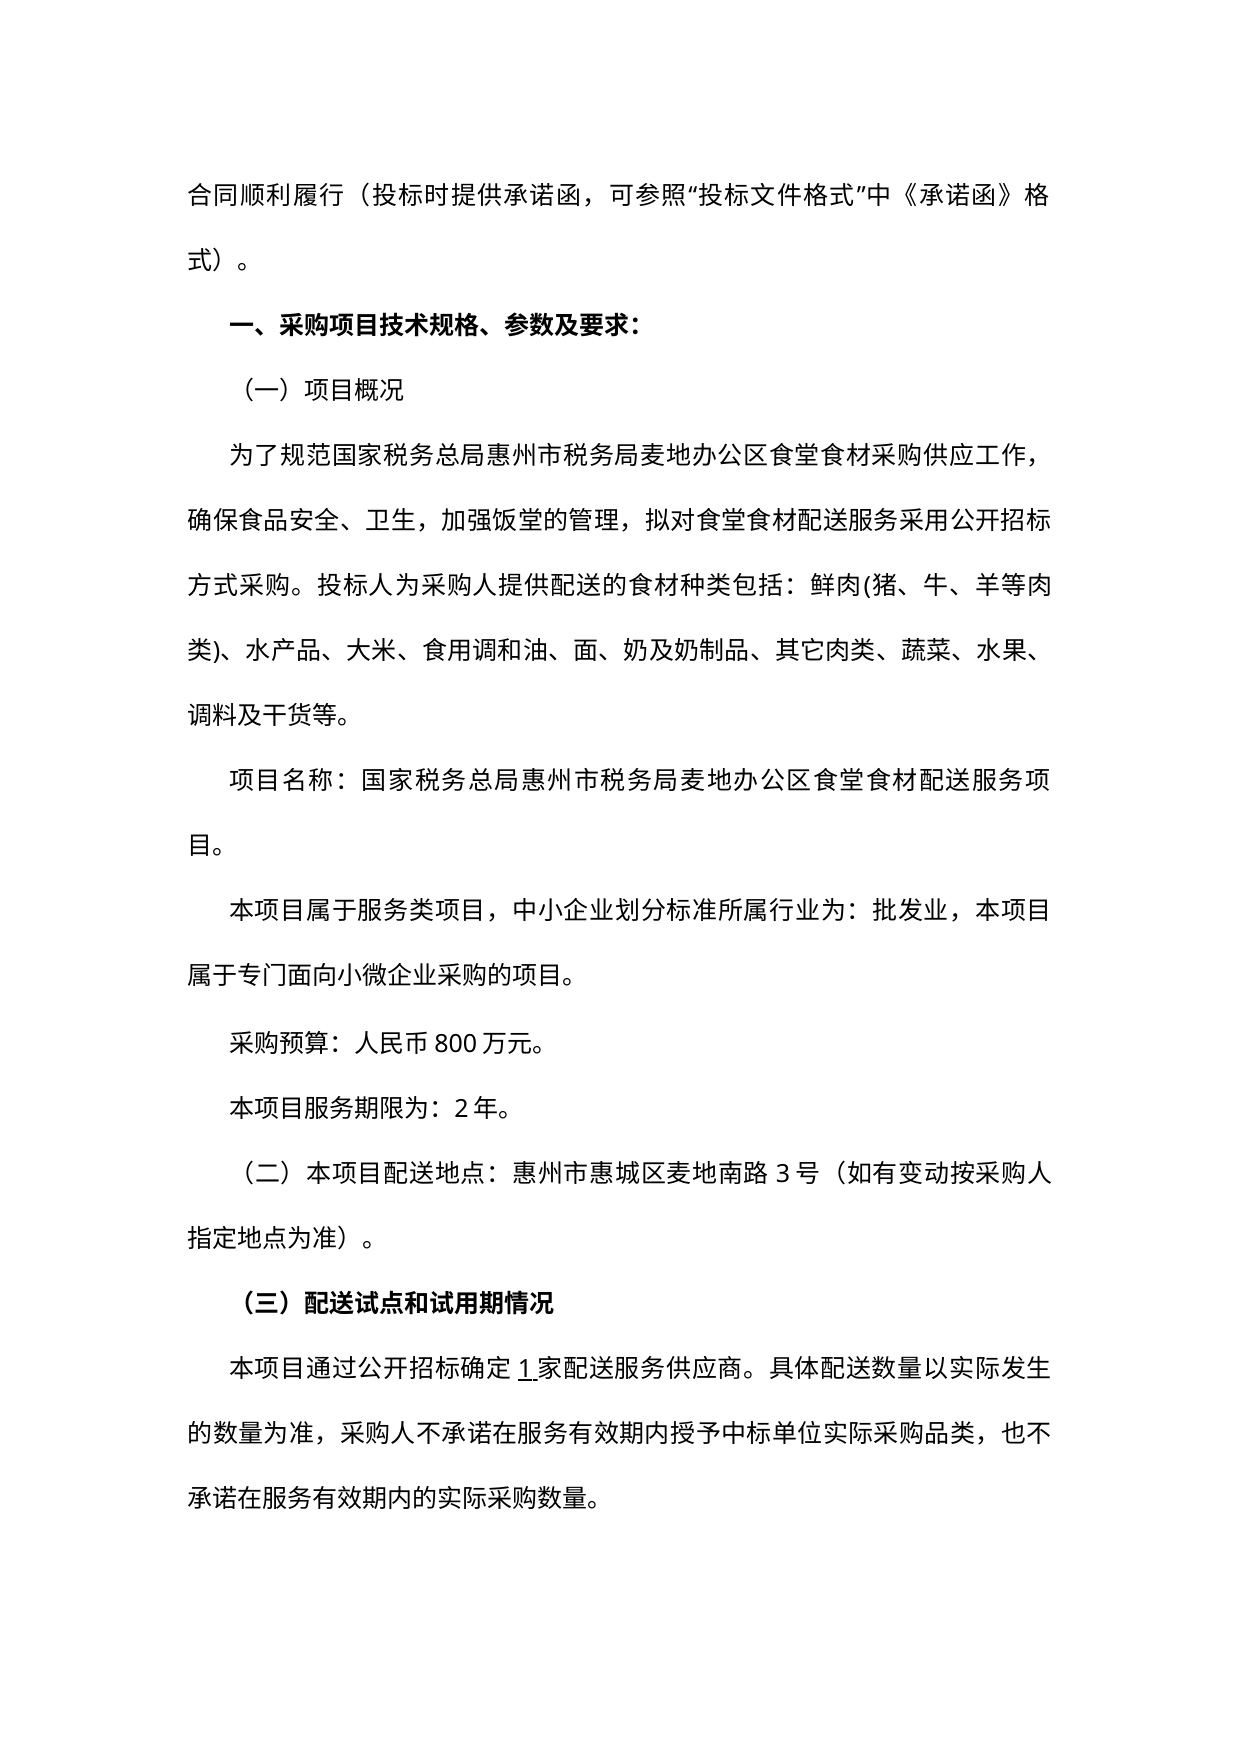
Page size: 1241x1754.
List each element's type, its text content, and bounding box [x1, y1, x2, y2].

text 本项目服务期限为：2年。 [187, 1075, 1053, 1140]
text 一、采购项目技术规格、参数及要求： [187, 292, 1053, 357]
text 本项目通过公开招标确定1家配送服务供应商。具体配送数量以实际发生的数量为准，采购人不承诺在服务有效期内授予中标单位实际采购品类，也不承诺在服务有效期内的实际采购数量。 [187, 1335, 1053, 1530]
text 本项目属于服务类项目，中小企业划分标准所属行业为：批发业，本项目属于专门面向小微企业采购的项目。 [187, 877, 1053, 1007]
text （一）项目概况 [187, 357, 1053, 422]
text （二）本项目配送地点：惠州市惠城区麦地南路3号（如有变动按采购人指定地点为准）。 [187, 1140, 1053, 1270]
text 采购预算：人民币800万元。 [187, 1010, 1053, 1075]
text 项目名称：国家税务总局惠州市税务局麦地办公区食堂食材配送服务项目。 [187, 747, 1053, 877]
text （三）配送试点和试用期情况 [187, 1270, 1053, 1335]
text 为了规范国家税务总局惠州市税务局麦地办公区食堂食材采购供应工作，确保食品安全、卫生，加强饭堂的管理，拟对食堂食材配送服务采用公开招标方式采购。投标人为采购人提供配送的食材种类包括：鲜肉(猪、牛、羊等肉类)、水产品、大米、食用调和油、面、奶及奶制品、其它肉类、蔬菜、水果、调料及干货等。 [187, 422, 1053, 747]
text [187, 162, 1053, 292]
